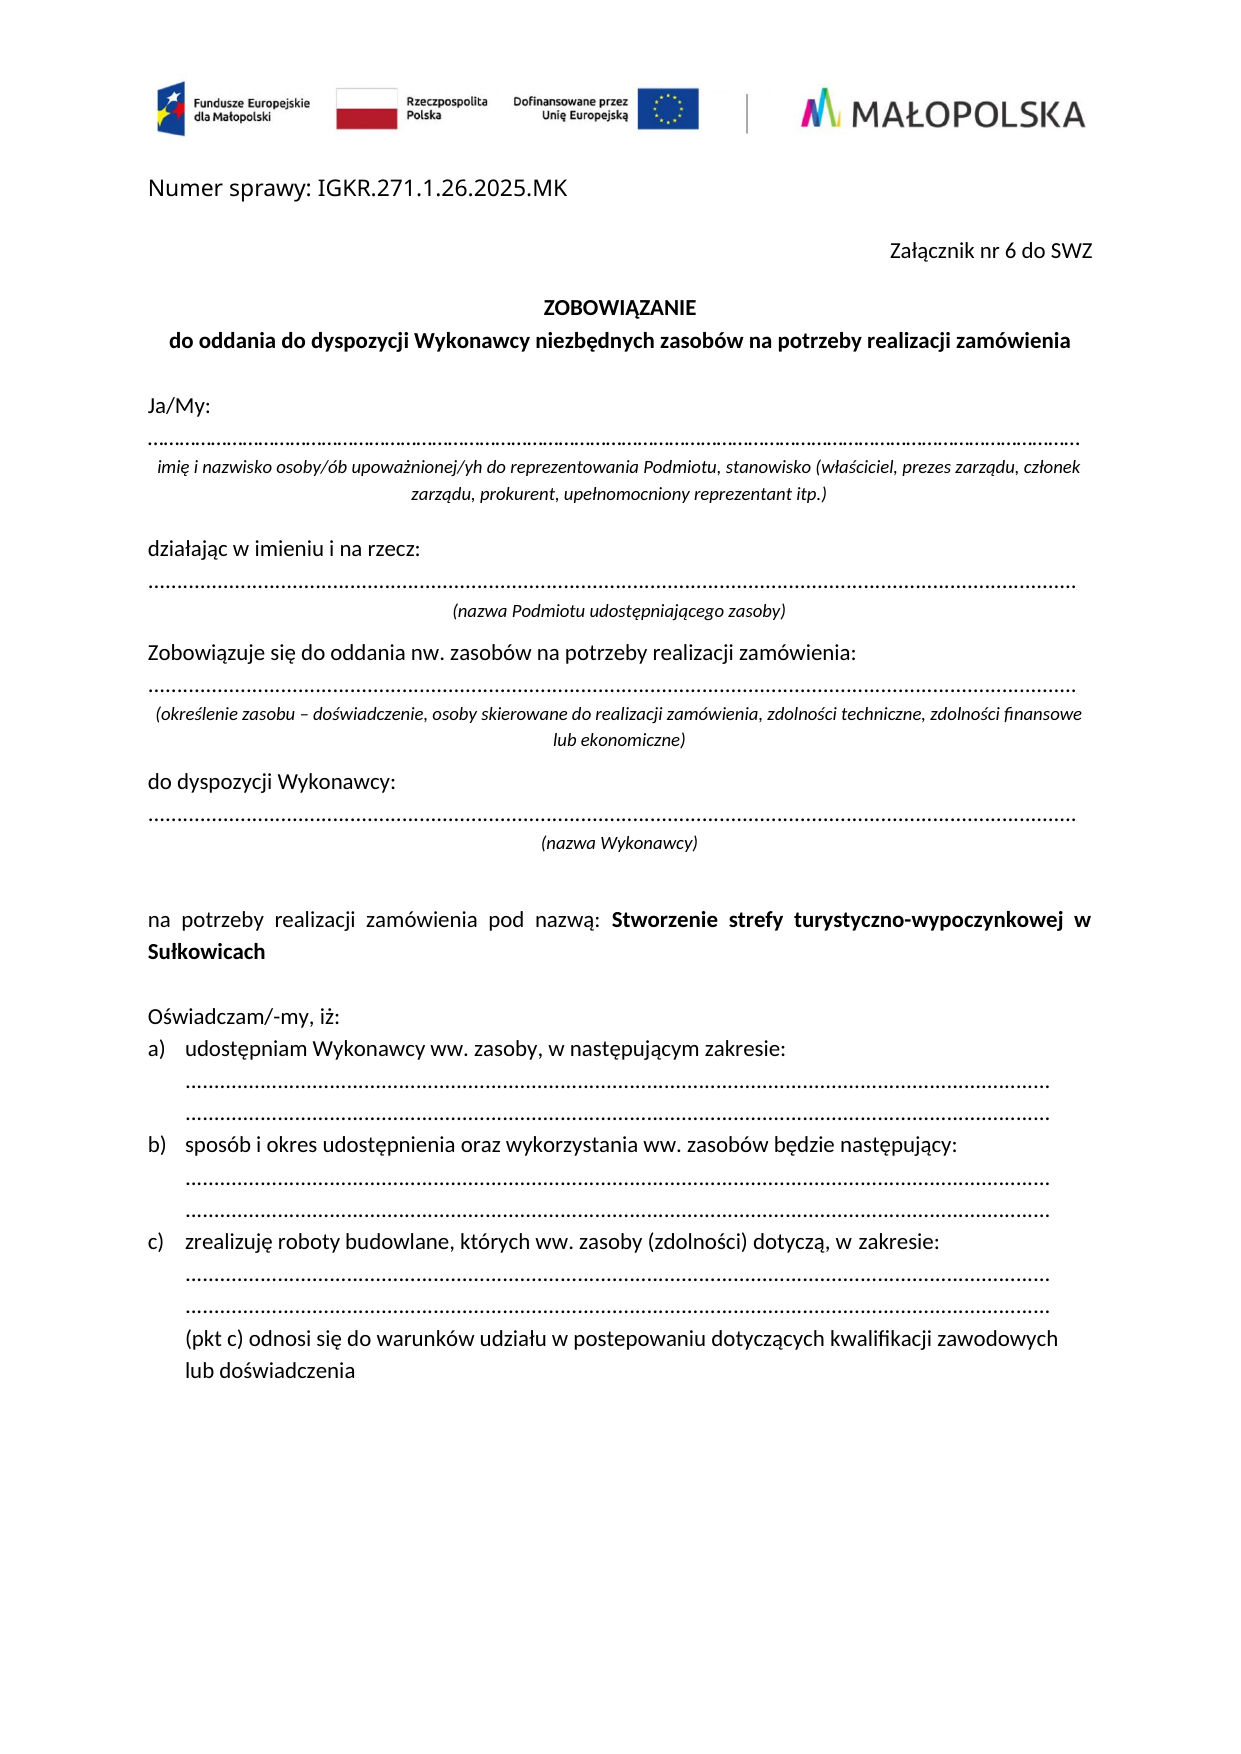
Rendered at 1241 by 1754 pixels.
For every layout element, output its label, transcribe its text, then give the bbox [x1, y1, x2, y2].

text Ja/My: [148, 391, 1093, 419]
text Oświadczam/-my, iż: [148, 1002, 1093, 1030]
text (nazwa Podmiotu udostępniającego zasoby) [148, 599, 1093, 622]
text ZOBOWIĄZANIE [148, 293, 1092, 321]
text na potrzeby realizacji zamówienia pod nazwą: Stworzenie strefy turystyczno-wypoczynkowej w Sułkowicach [148, 905, 1091, 966]
text Zobowiązuje się do oddania nw. zasobów na potrzeby realizacji zamówienia: [148, 638, 1093, 666]
text ................................................................................................................................................................. [148, 670, 1093, 698]
picture [147, 73, 1093, 145]
text ...................................................................................................................................................... [185, 1292, 1093, 1319]
text Załącznik nr 6 do SWZ [185, 236, 1093, 264]
text do oddania do dyspozycji Wykonawcy niezbędnych zasobów na potrzeby realizacji zamówienia [148, 327, 1093, 354]
text ...................................................................................................................................................... [185, 1098, 1093, 1126]
text ...................................................................................................................................................... [185, 1163, 1093, 1191]
text imię i nazwisko osoby/ób upoważnionej/yh do reprezentowania Podmiotu, stanowisko (właściciel, prezes zarządu, członek zarządu, prokurent, upełnomocniony reprezentant itp.) [148, 455, 1093, 504]
text ................................................................................................................................................................. [148, 567, 1093, 594]
text ...................................................................................................................................................... [185, 1259, 1093, 1287]
list zrealizuję roboty budowlane, których ww. zasoby (zdolności) dotyczą, w zakresie: [148, 1227, 1093, 1255]
text działając w imieniu i na rzecz: [148, 534, 1093, 562]
list sposób i okres udostępnienia oraz wykorzystania ww. zasobów będzie następujący: [148, 1131, 1093, 1159]
text Numer sprawy: IGKR.271.1.26.2025.MK [148, 172, 1093, 203]
text ...................................................................................................................................................... [185, 1195, 1093, 1223]
list udostępniam Wykonawcy ww. zasoby, w następującym zakresie: [148, 1034, 1093, 1062]
text (określenie zasobu – doświadczenie, osoby skierowane do realizacji zamówienia, zdolności techniczne, zdolności finansowe lub ekonomiczne) [148, 702, 1093, 751]
text (nazwa Wykonawcy) [148, 832, 1093, 854]
text do dyspozycji Wykonawcy: [148, 767, 1093, 795]
text (pkt c) odnosi się do warunków udziału w postepowaniu dotyczących kwalifikacji zawodowych lub doświadczenia [185, 1324, 1093, 1384]
text …………………………………………………………………………………………………………………………………………………………… [148, 423, 1093, 451]
text ................................................................................................................................................................. [148, 799, 1093, 827]
text ...................................................................................................................................................... [185, 1066, 1093, 1094]
